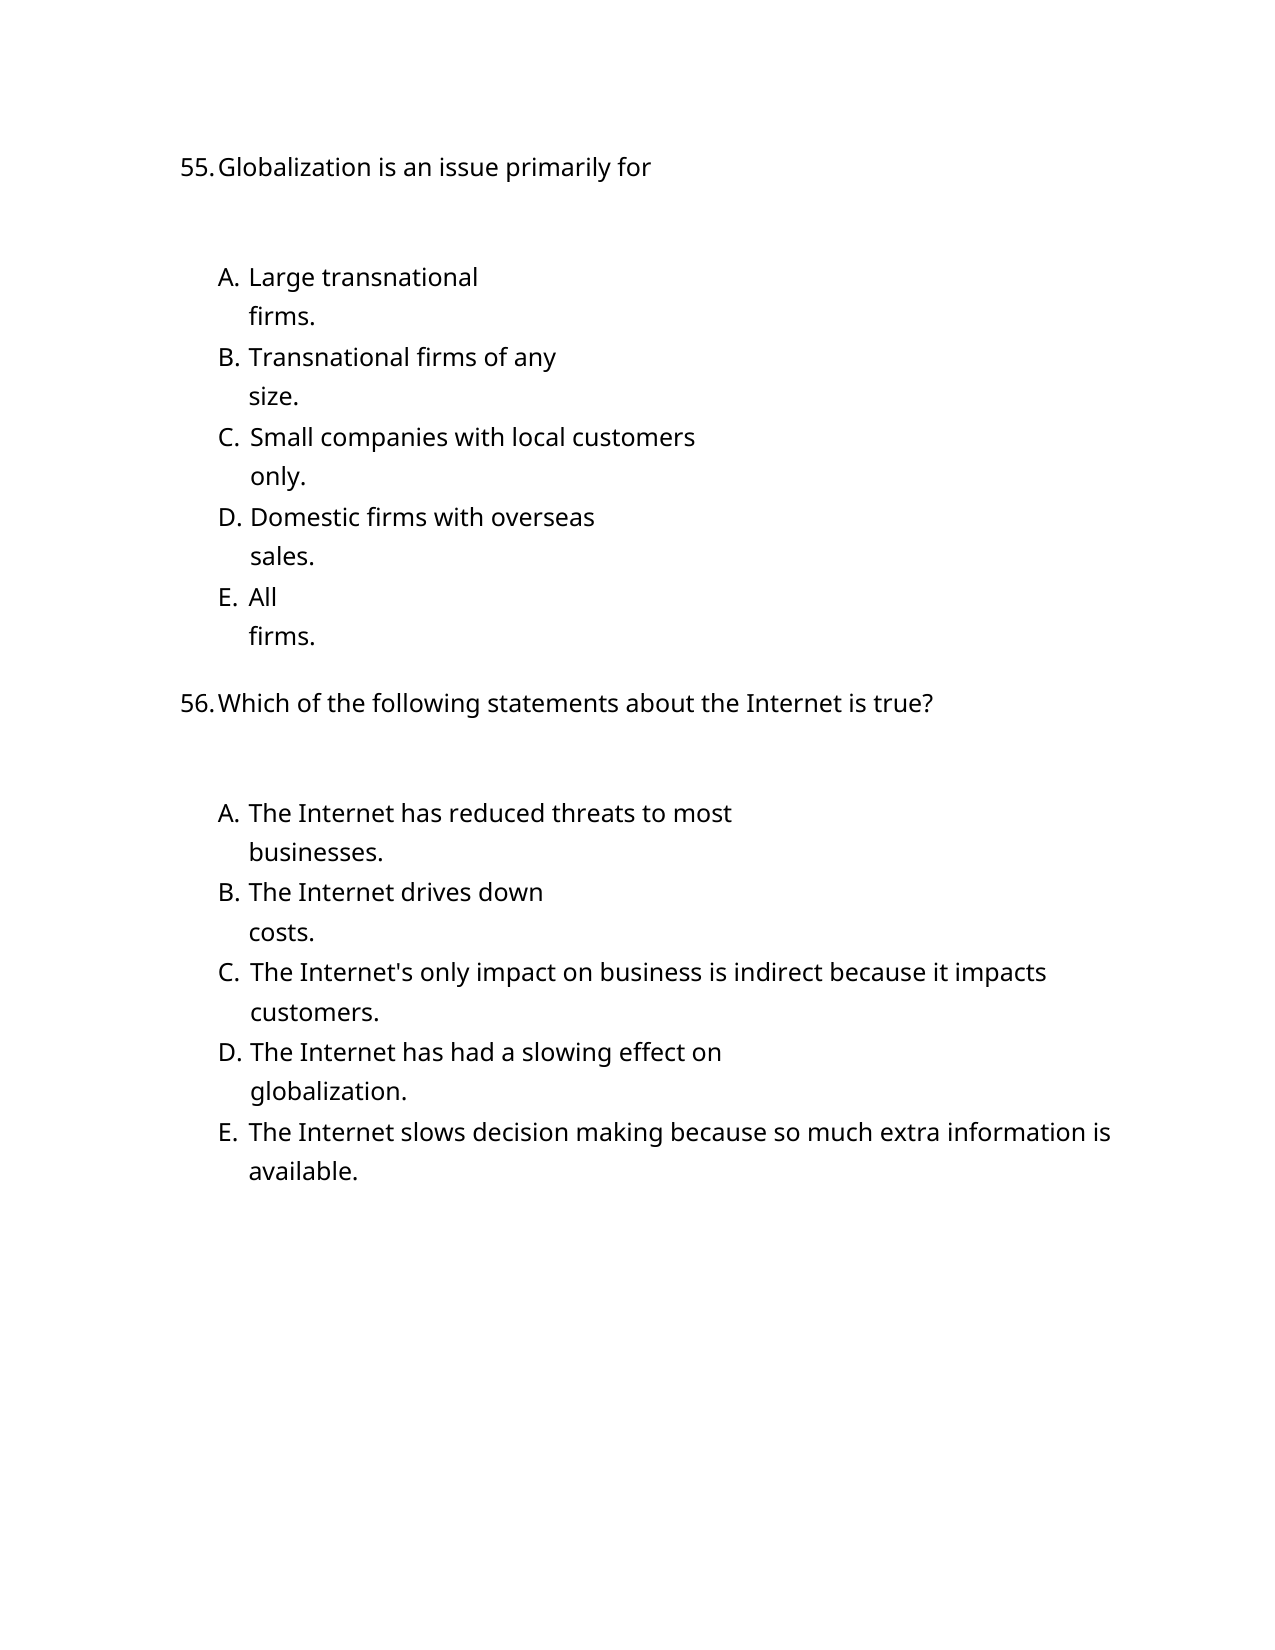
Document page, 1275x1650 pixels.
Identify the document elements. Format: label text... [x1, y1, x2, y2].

table_header 56. [180, 686, 218, 1192]
table_header 55. [180, 150, 218, 656]
table_header Globalization is an issue primarily for [218, 150, 1125, 656]
table_header Which of the following statements about the Internet is true? [218, 686, 1125, 1192]
